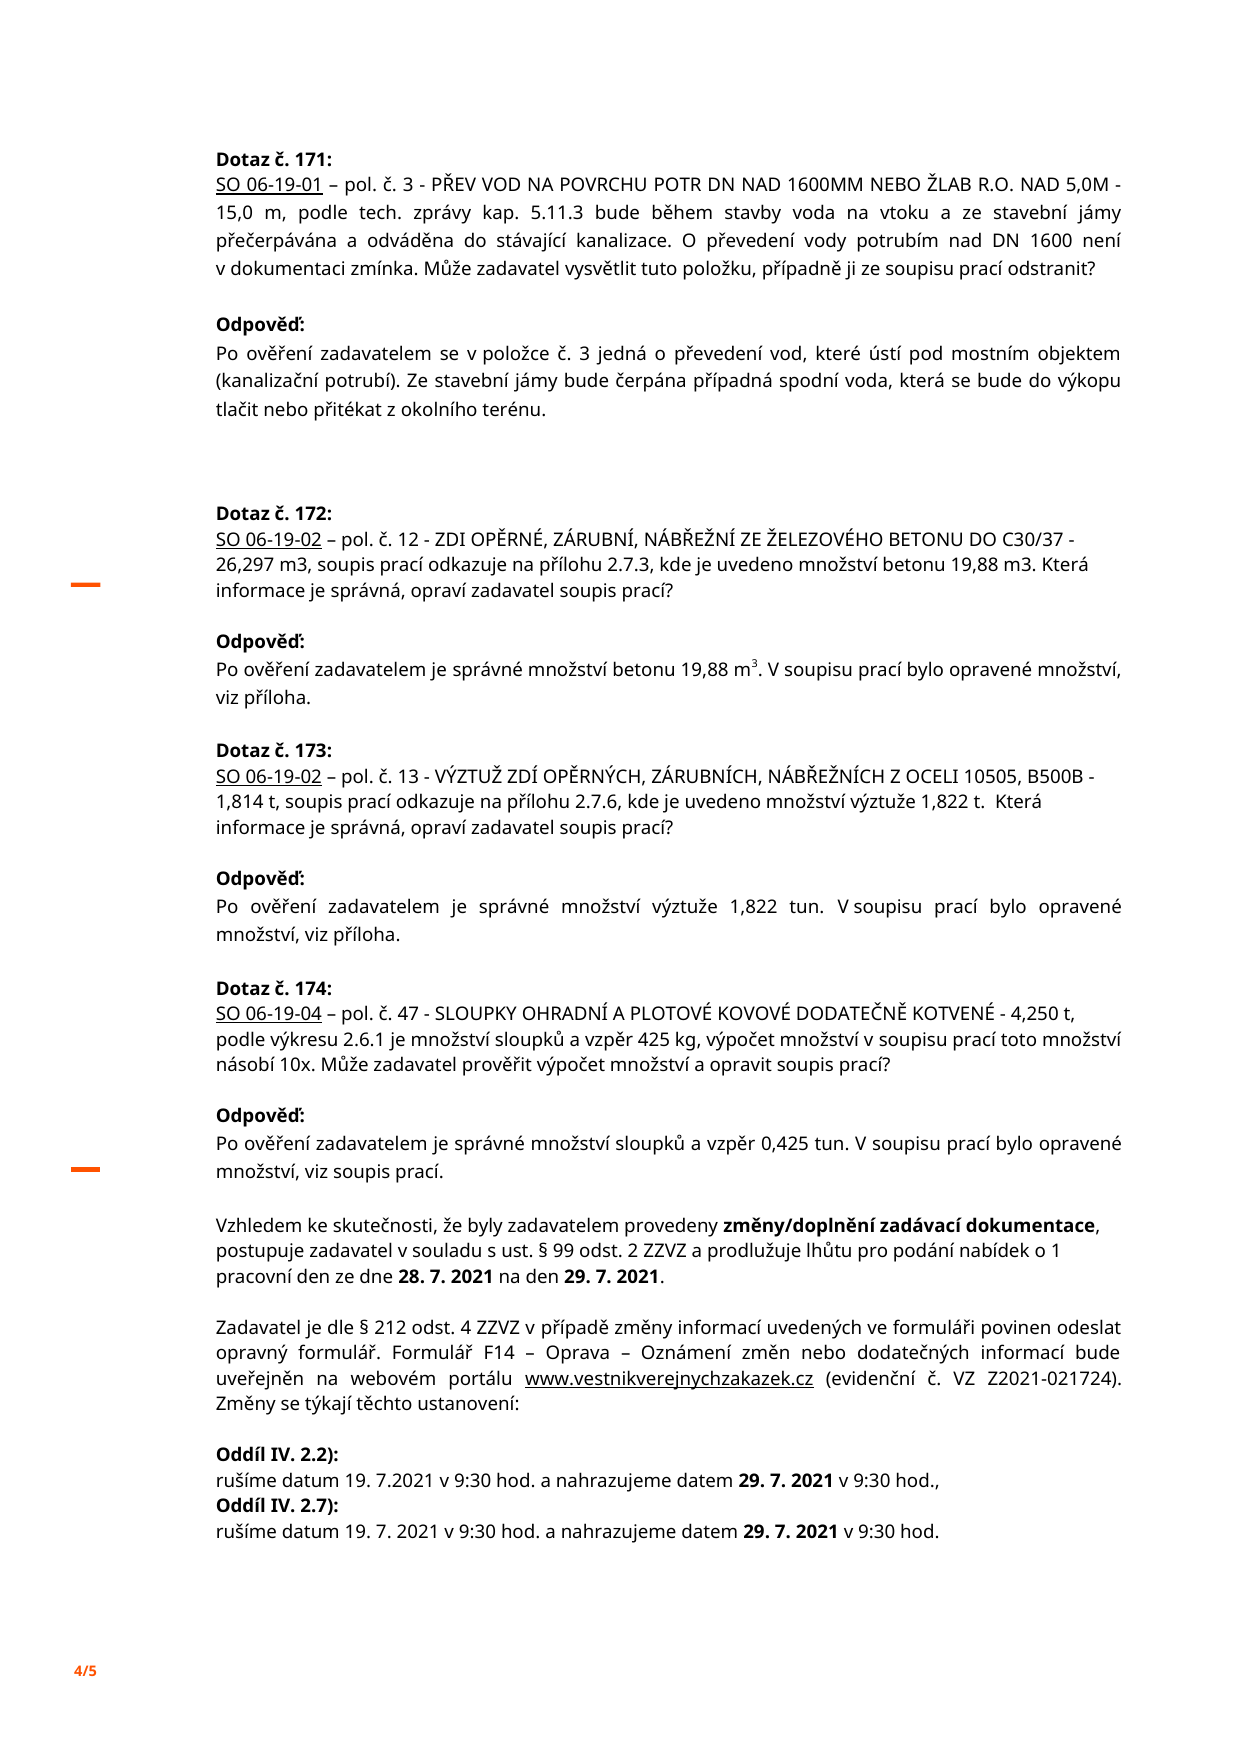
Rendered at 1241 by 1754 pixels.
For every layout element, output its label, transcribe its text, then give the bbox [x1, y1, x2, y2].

text rušíme datum 19. 7. 2021 v 9:30 hod. a nahrazujeme datem 29. 7. 2021 v 9:30 hod. [216, 1518, 1122, 1544]
text Zadavatel je dle § 212 odst. 4 ZZVZ v případě změny informací uvedených ve formuláři povinen odeslat opravný formulář. Formulář F14 – Oprava – Oznámení změn nebo dodatečných informací bude uveřejněn na webovém portálu www.vestnikverejnychzakazek.cz (evidenční č. VZ Z2021-021724). Změny se týkají těchto ustanovení: [216, 1314, 1122, 1416]
text SO 06-19-04 – pol. č. 47 - SLOUPKY OHRADNÍ A PLOTOVÉ KOVOVÉ DODATEČNĚ KOTVENÉ - 4,250 t, podle výkresu 2.6.1 je množství sloupků a vzpěr 425 kg, výpočet množství v soupisu prací toto množství násobí 10x. Může zadavatel prověřit výpočet množství a opravit soupis prací? [216, 1000, 1122, 1077]
text Oddíl IV. 2.2): [216, 1442, 1122, 1467]
text rušíme datum 19. 7.2021 v 9:30 hod. a nahrazujeme datem 29. 7. 2021 v 9:30 hod., [216, 1467, 1122, 1493]
text SO 06-19-02 – pol. č. 12 - ZDI OPĚRNÉ, ZÁRUBNÍ, NÁBŘEŽNÍ ZE ŽELEZOVÉHO BETONU DO C30/37 - 26,297 m3, soupis prací odkazuje na přílohu 2.7.3, kde je uvedeno množství betonu 19,88 m3. Která informace je správná, opraví zadavatel soupis prací? [216, 526, 1122, 602]
text Odpověď: Po ověření zadavatelem je správné množství sloupků a vzpěr 0,425 tun. V soupisu prací bylo opravené množství, viz soupis prací. [216, 1102, 1122, 1184]
text Oddíl IV. 2.7): [216, 1493, 1122, 1518]
text SO 06-19-02 – pol. č. 13 - VÝZTUŽ ZDÍ OPĚRNÝCH, ZÁRUBNÍCH, NÁBŘEŽNÍCH Z OCELI 10505, B500B - 1,814 t, soupis prací odkazuje na přílohu 2.7.6, kde je uvedeno množství výztuže 1,822 t. Která informace je správná, opraví zadavatel soupis prací? [216, 763, 1122, 840]
text Dotaz č. 171: [216, 146, 1122, 172]
text SO 06-19-01 – pol. č. 3 - PŘEV VOD NA POVRCHU POTR DN NAD 1600MM NEBO ŽLAB R.O. NAD 5,0M - 15,0 m, podle tech. zprávy kap. 5.11.3 bude během stavby voda na vtoku a ze stavební jámy přečerpávána a odváděna do stávající kanalizace. O převedení vody potrubím nad DN 1600 není v dokumentaci zmínka. Může zadavatel vysvětlit tuto položku, případně ji ze soupisu prací odstranit? [216, 172, 1122, 281]
text Odpověď: Po ověření zadavatelem je správné množství výztuže 1,822 tun. V soupisu prací bylo opravené množství, viz příloha. [216, 865, 1122, 947]
text Dotaz č. 172: [216, 500, 1122, 526]
text Odpověď: Po ověření zadavatelem se v položce č. 3 jedná o převedení vod, které ústí pod mostním objektem (kanalizační potrubí). Ze stavební jámy bude čerpána případná spodní voda, která se bude do výkopu tlačit nebo přitékat z okolního terénu. [216, 312, 1122, 421]
text Dotaz č. 174: [216, 975, 1122, 1000]
text Odpověď: Po ověření zadavatelem je správné množství betonu 19,88 m3. V soupisu prací bylo opravené množství, viz příloha. [216, 628, 1122, 709]
text Vzhledem ke skutečnosti, že byly zadavatelem provedeny změny/doplnění zadávací dokumentace, postupuje zadavatel v souladu s ust. § 99 odst. 2 ZZVZ a prodlužuje lhůtu pro podání nabídek o 1 pracovní den ze dne 28. 7. 2021 na den 29. 7. 2021. [216, 1212, 1122, 1288]
text Dotaz č. 173: [216, 738, 1122, 763]
